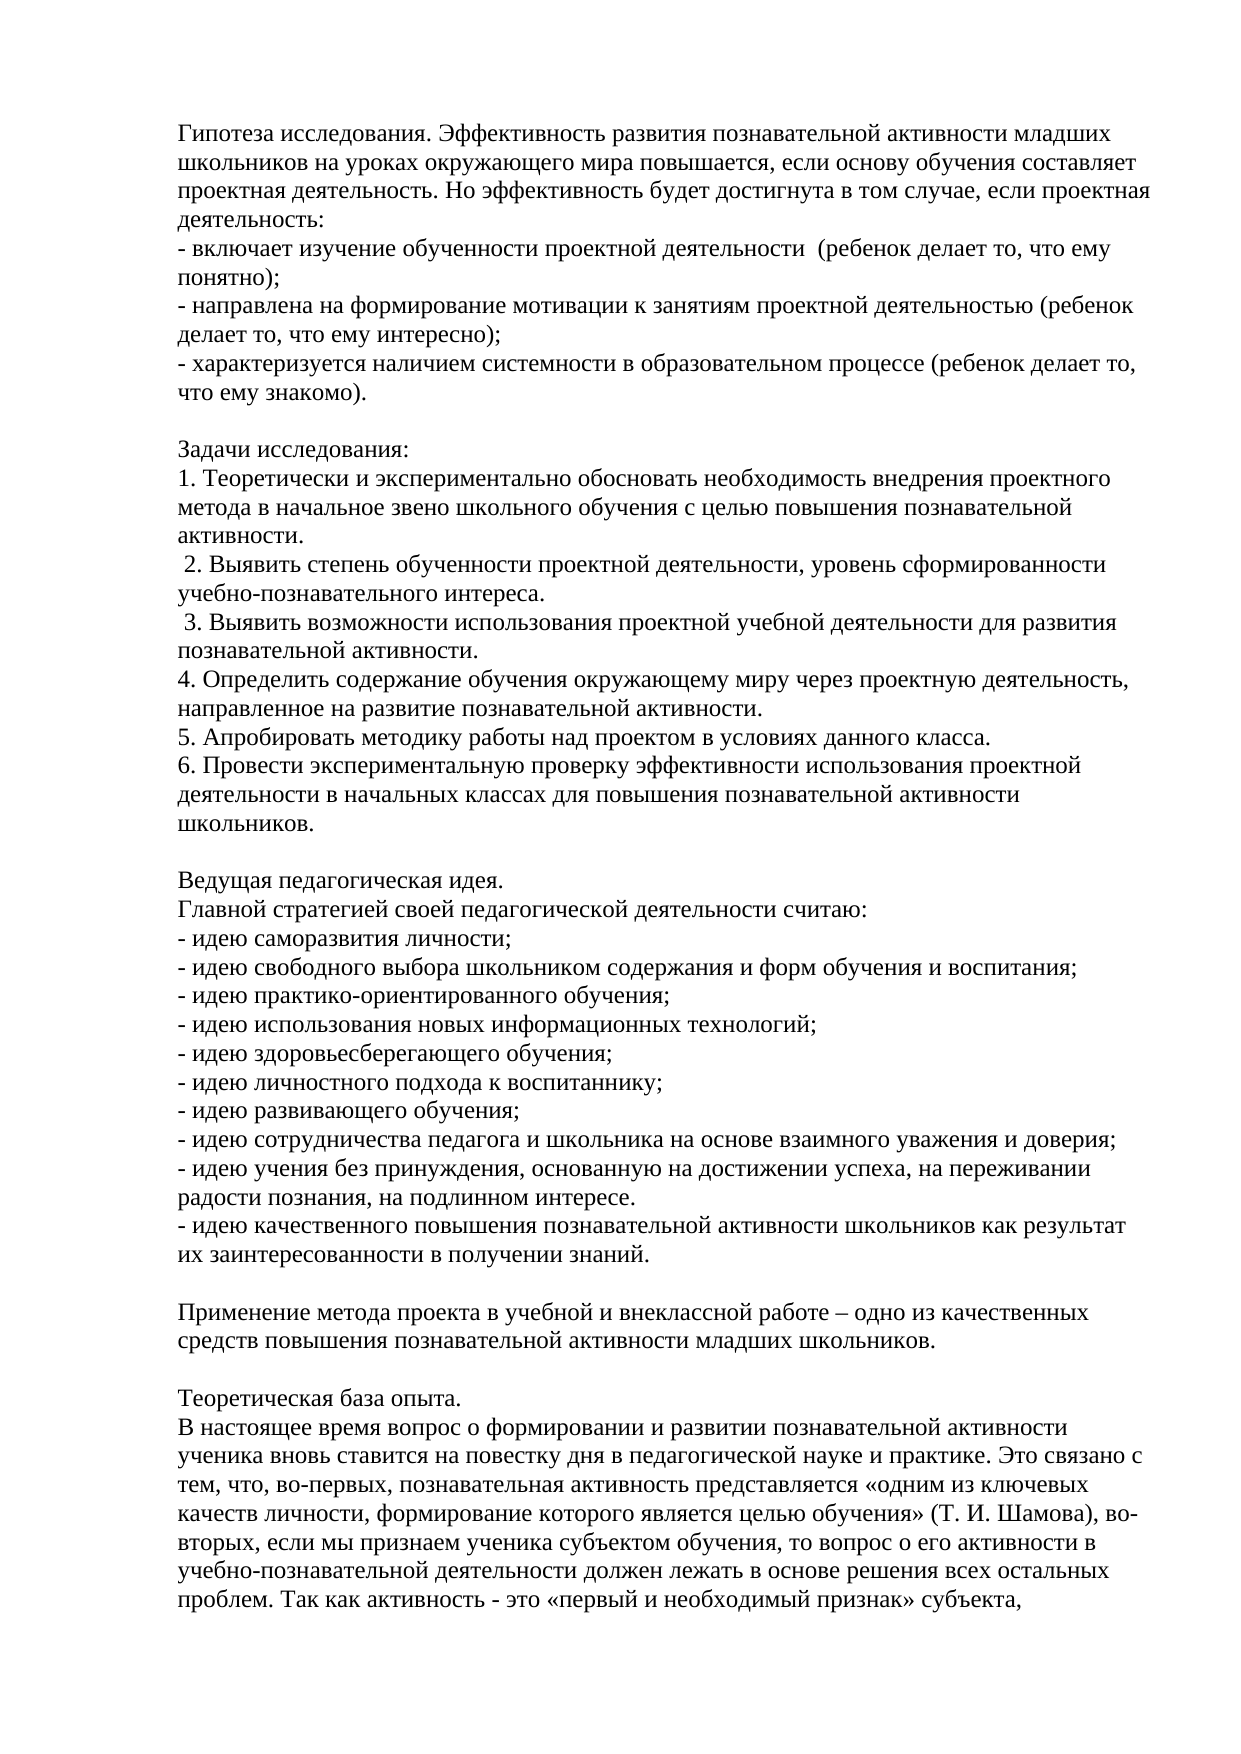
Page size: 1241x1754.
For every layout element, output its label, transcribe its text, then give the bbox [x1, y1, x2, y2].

text Гипотеза исследования. Эффективность развития познавательной активности младших школьников на уроках окружающего мира повышается, если основу обучения составляет проектная деятельность. Но эффективность будет достигнута в том случае, если проектная деятельность: [177, 118, 1152, 233]
text Применение метода проекта в учебной и внеклассной работе – одно из качественных средств повышения познавательной активности младших школьников. [177, 1297, 1152, 1354]
text Теоретическая база опыта. [177, 1383, 1152, 1412]
text 5. Апробировать методику работы над проектом в условиях данного класса. [177, 722, 1152, 751]
text - идею свободного выбора школьником содержания и форм обучения и воспитания; [177, 952, 1152, 981]
text - идею саморазвития личности; [177, 923, 1152, 952]
text - идею развивающего обучения; [177, 1096, 1152, 1124]
text - идею использования новых информационных технологий; [177, 1009, 1152, 1038]
text Задачи исследования: 1. Теоретически и экспериментально обосновать необходимость внедрения проектного метода в начальное звено школьного обучения с целью повышения познавательной активности. [177, 434, 1152, 549]
text - идею здоровьесберегающего обучения; [177, 1038, 1152, 1067]
text - включает изучение обученности проектной деятельности (ребенок делает то, что ему понятно); [177, 233, 1152, 291]
text - идею качественного повышения познавательной активности школьников как результат их заинтересованности в получении знаний. [177, 1211, 1152, 1268]
text 4. Определить содержание обучения окружающему миру через проектную деятельность, направленное на развитие познавательной активности. [177, 664, 1152, 722]
text 3. Выявить возможности использования проектной учебной деятельности для развития познавательной активности. [177, 607, 1152, 664]
text 2. Выявить степень обученности проектной деятельности, уровень сформированности учебно-познавательного интереса. [177, 549, 1152, 607]
text Главной стратегией своей педагогической деятельности считаю: [177, 894, 1152, 923]
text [177, 1412, 1152, 1613]
text - идею учения без принуждения, основанную на достижении успеха, на переживании радости познания, на подлинном интересе. [177, 1153, 1152, 1211]
text - характеризуется наличием системности в образовательном процессе (ребенок делает то, что ему знакомо). [177, 348, 1152, 406]
text - идею сотрудничества педагога и школьника на основе взаимного уважения и доверия; [177, 1124, 1152, 1153]
text - идею практико-ориентированного обучения; [177, 981, 1152, 1009]
text Ведущая педагогическая идея. [177, 866, 1152, 894]
text - идею личностного подхода к воспитаннику; [177, 1067, 1152, 1096]
text - направлена на формирование мотивации к занятиям проектной деятельностью (ребенок делает то, что ему интересно); [177, 291, 1152, 348]
text 6. Провести экспериментальную проверку эффективности использования проектной деятельности в начальных классах для повышения познавательной активности школьников. [177, 751, 1152, 837]
